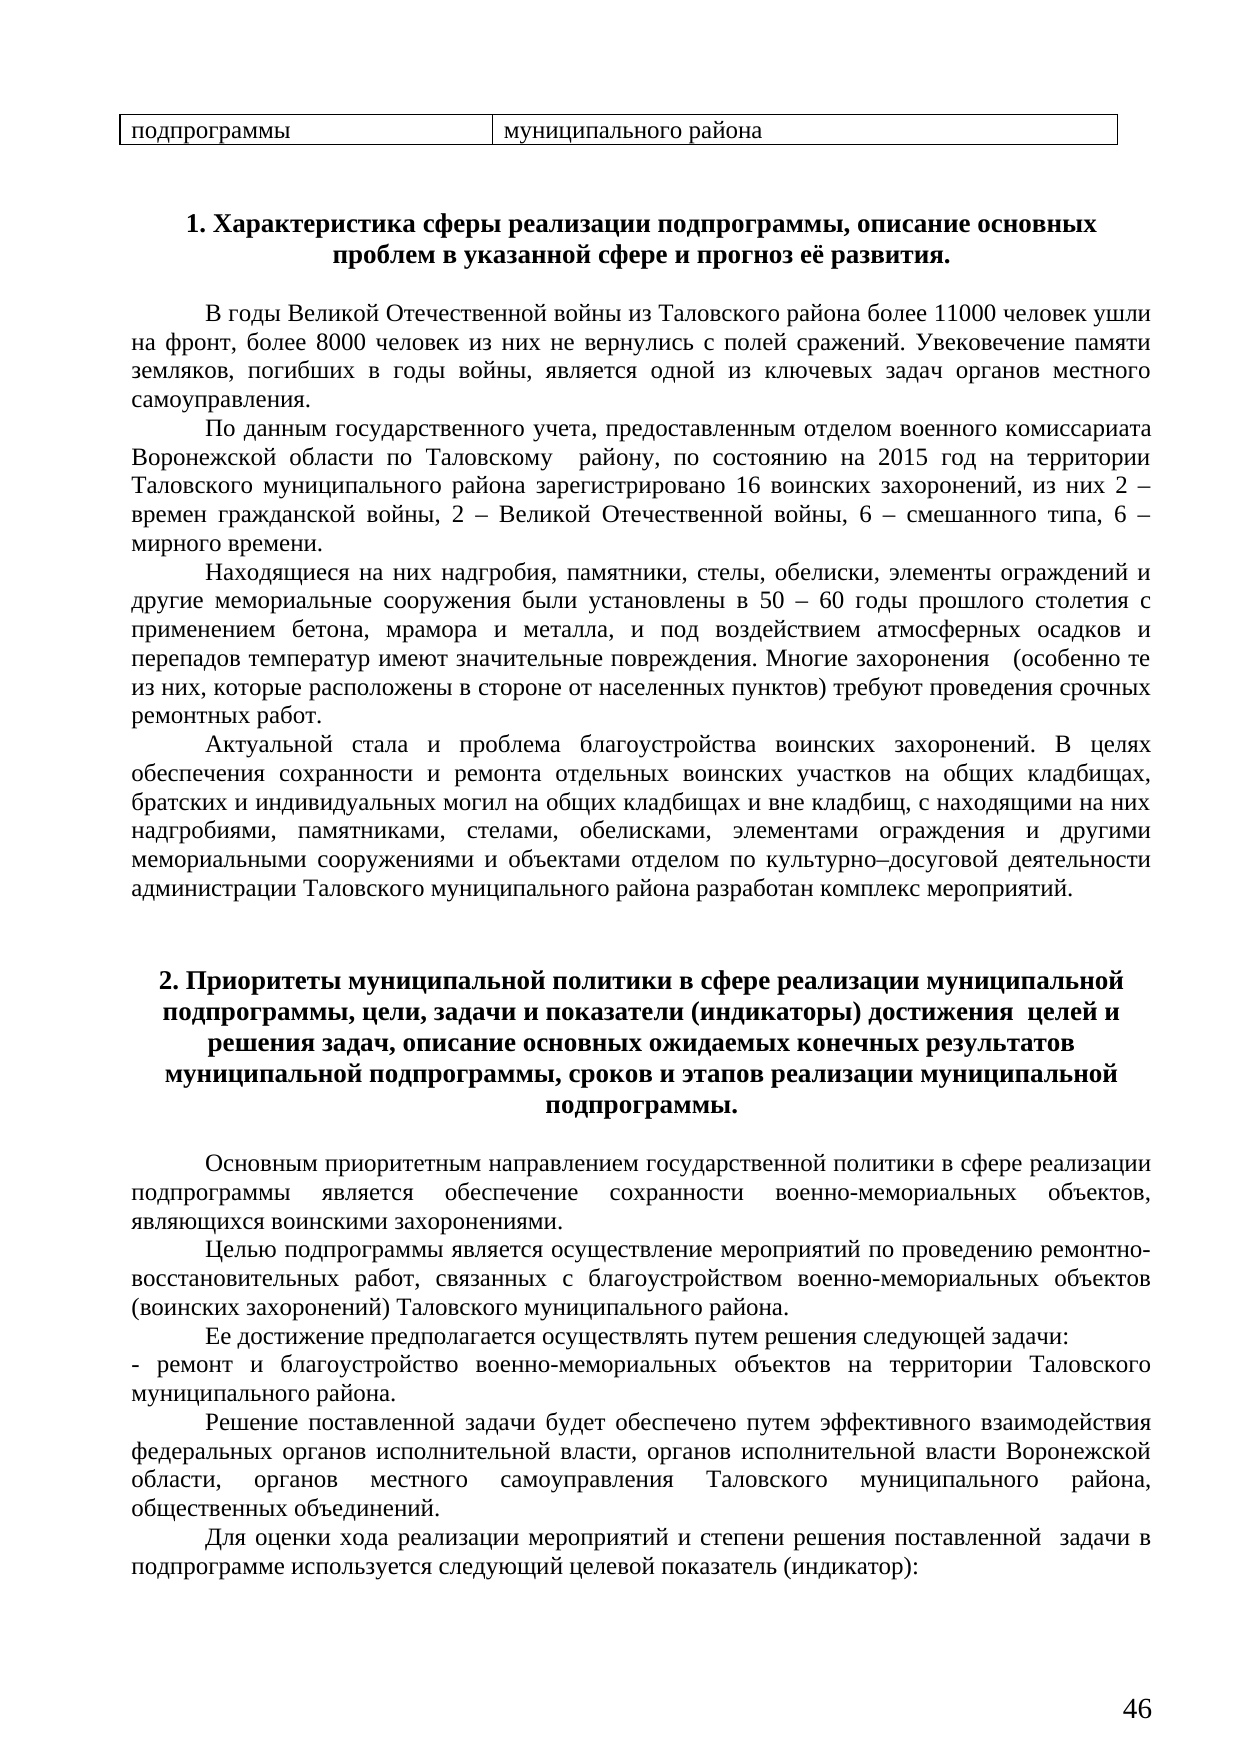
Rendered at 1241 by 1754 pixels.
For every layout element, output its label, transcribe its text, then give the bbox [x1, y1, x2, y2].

text В годы Великой Отечественной войны из Таловского района более 11000 человек ушли на фронт, более 8000 человек из них не вернулись с полей сражений. Увековечение памяти земляков, погибших в годы войны, является одной из ключевых задач органов местного самоуправления. [131, 298, 1152, 413]
text Для оценки хода реализации мероприятий и степени решения поставленной задачи в подпрограмме используется следующий целевой показатель (индикатор): [131, 1522, 1152, 1579]
text Целью подпрограммы является осуществление мероприятий по проведению ремонтно-восстановительных работ, связанных с благоустройством военно-мемориальных объектов (воинских захоронений) Таловского муниципального района. [131, 1234, 1152, 1321]
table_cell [493, 115, 1117, 143]
text 1. Характеристика сферы реализации подпрограммы, описание основных проблем в указанной сфере и прогноз её развития. [131, 207, 1152, 269]
text Ее достижение предполагается осуществлять путем решения следующей задачи: [131, 1321, 1152, 1349]
text Актуальной стала и проблема благоустройства воинских захоронений. В целях обеспечения сохранности и ремонта отдельных воинских участков на общих кладбищах, братских и индивидуальных могил на общих кладбищах и вне кладбищ, с находящими на них надгробиями, памятниками, стелами, обелисками, элементами ограждения и другими мемориальными сооружениями и объектами отделом по культурно–досуговой деятельности администрации Таловского муниципального района разработан комплекс мероприятий. [131, 729, 1152, 902]
text Находящиеся на них надгробия, памятники, стелы, обелиски, элементы ограждений и другие мемориальные сооружения были установлены в 50 – 60 годы прошлого столетия с применением бетона, мрамора и металла, и под воздействием атмосферных осадков и перепадов температур имеют значительные повреждения. Многие захоронения (особенно те из них, которые расположены в стороне от населенных пунктов) требуют проведения срочных ремонтных работ. [131, 557, 1152, 729]
text По данным государственного учета, предоставленным отделом военного комиссариата Воронежской области по Таловскому району, по состоянию на 2015 год на территории Таловского муниципального района зарегистрировано 16 воинских захоронений, из них 2 – времен гражданской войны, 2 – Великой Отечественной войны, 6 – смешанного типа, 6 – мирного времени. [131, 413, 1152, 557]
text - ремонт и благоустройство военно-мемориальных объектов на территории Таловского муниципального района. [131, 1349, 1152, 1407]
text Решение поставленной задачи будет обеспечено путем эффективного взаимодействия федеральных органов исполнительной власти, органов исполнительной власти Воронежской области, органов местного самоуправления Таловского муниципального района, общественных объединений. [131, 1407, 1152, 1522]
text Основным приоритетным направлением государственной политики в сфере реализации подпрограммы является обеспечение сохранности военно-мемориальных объектов, являющихся воинскими захоронениями. [131, 1148, 1152, 1234]
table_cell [121, 115, 492, 143]
text 2. Приоритеты муниципальной политики в сфере реализации муниципальной подпрограммы, цели, задачи и показатели (индикаторы) достижения целей и решения задач, описание основных ожидаемых конечных результатов муниципальной подпрограммы, сроков и этапов реализации муниципальной подпрограммы. [131, 964, 1152, 1119]
